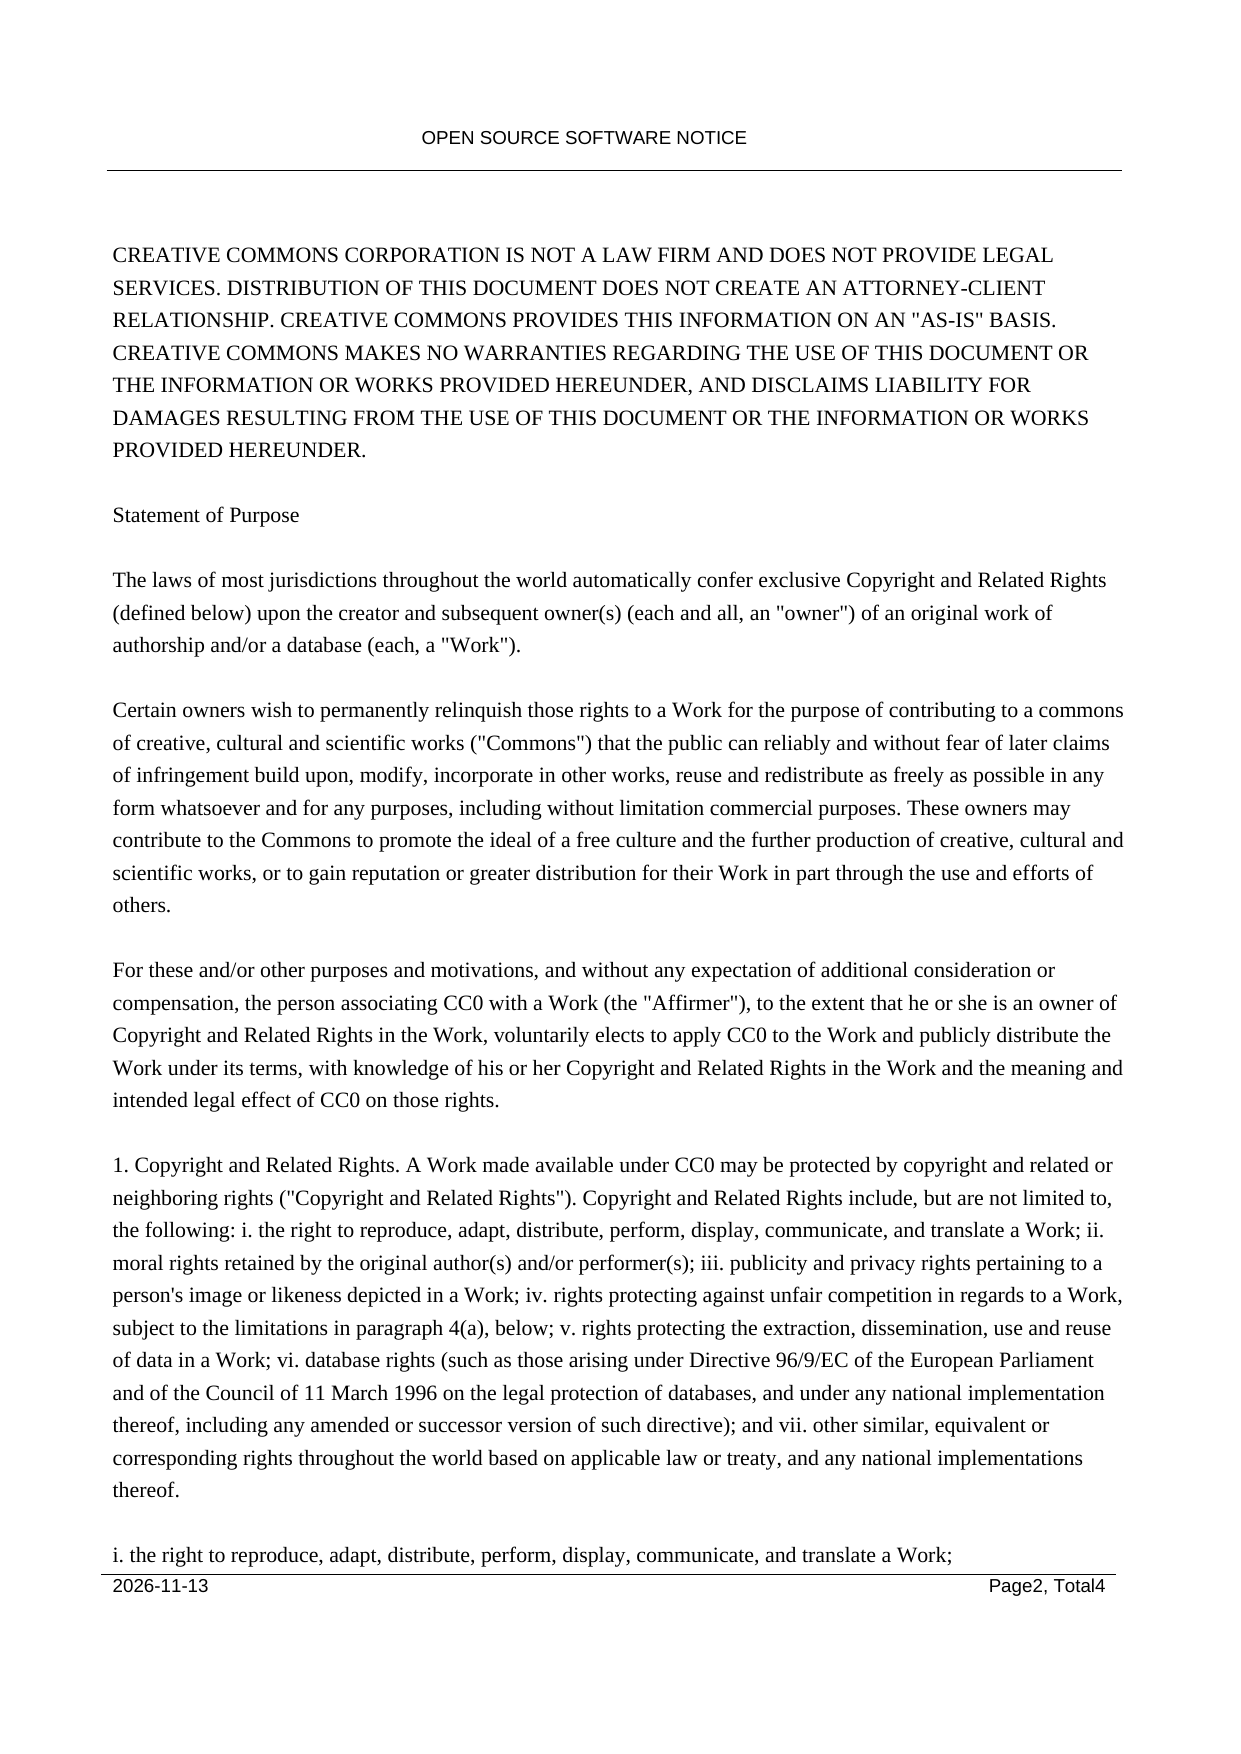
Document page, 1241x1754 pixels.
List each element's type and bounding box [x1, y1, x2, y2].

text [112, 206, 1128, 1571]
